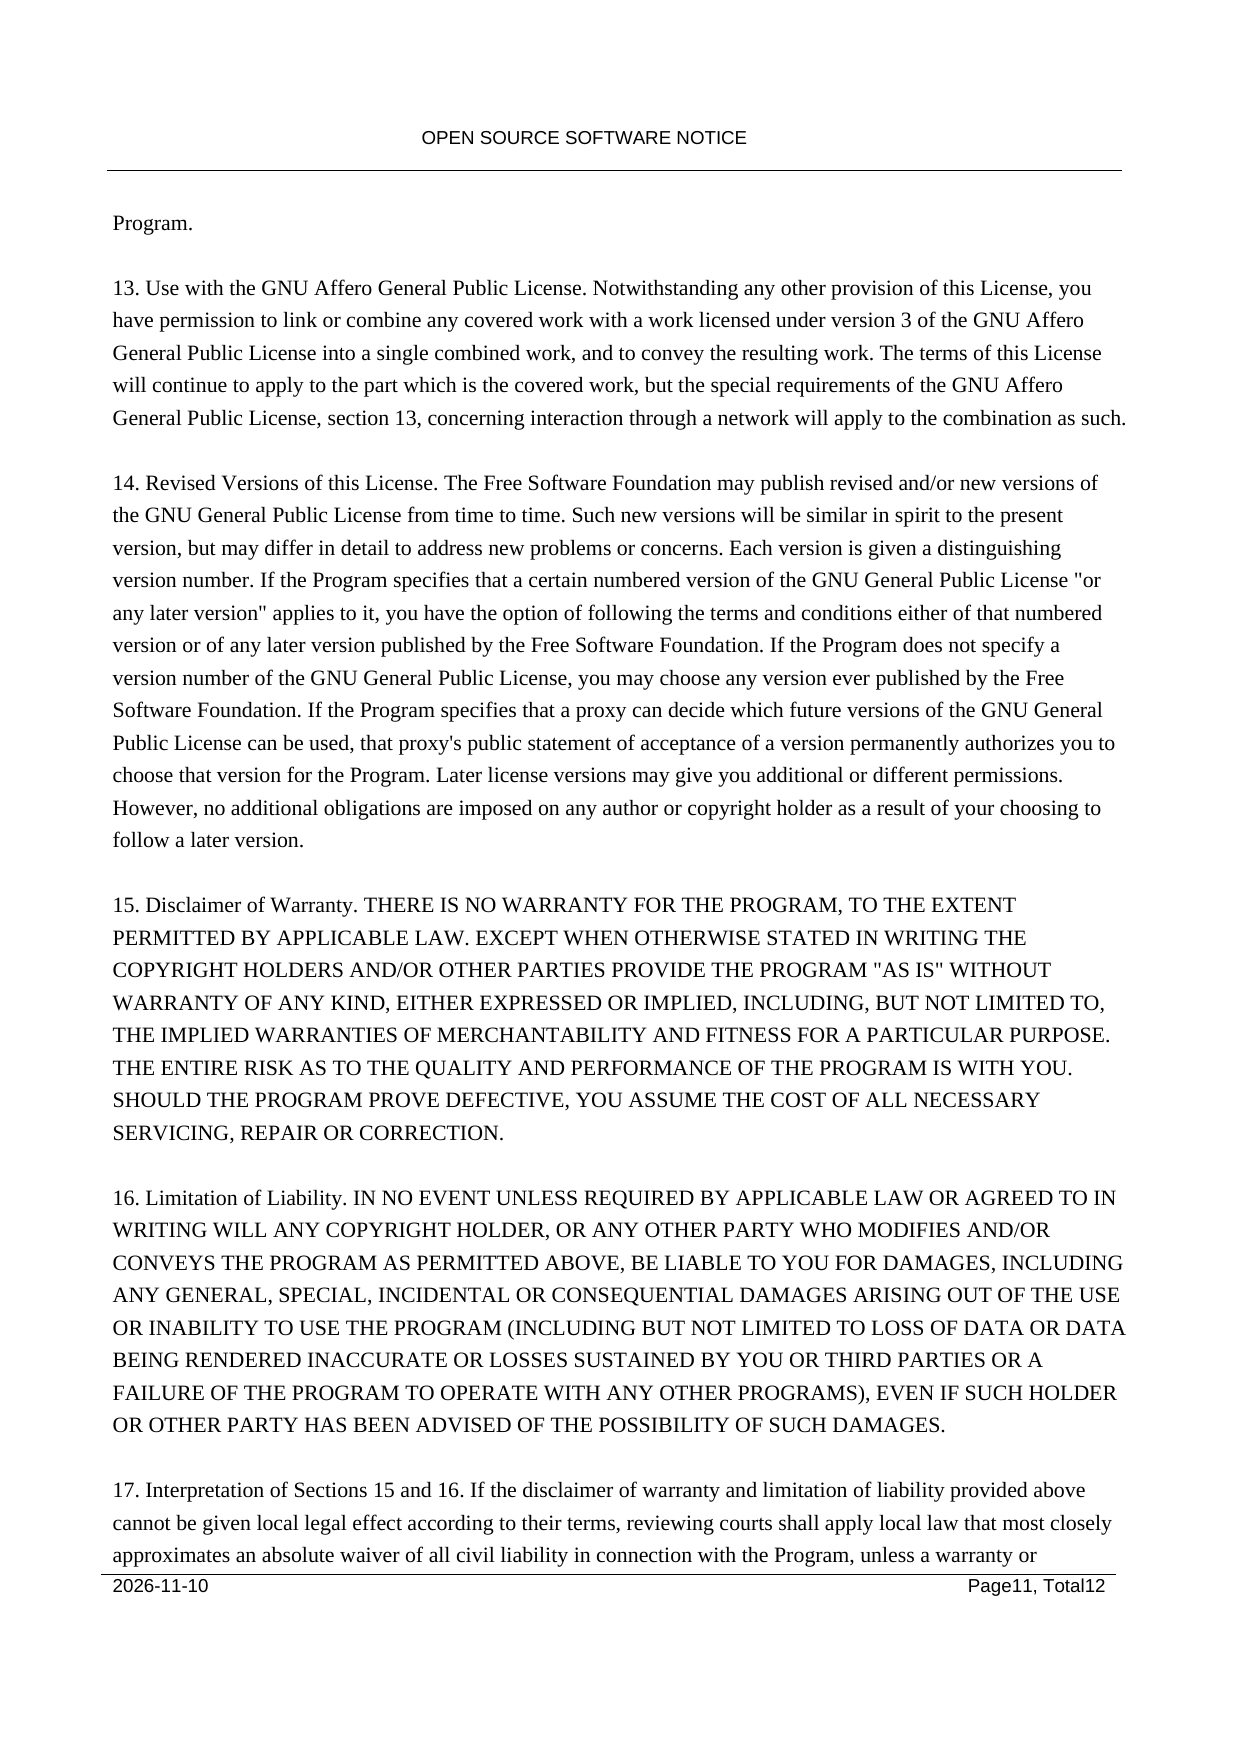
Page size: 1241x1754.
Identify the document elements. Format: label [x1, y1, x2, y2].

text [112, 206, 1128, 1571]
